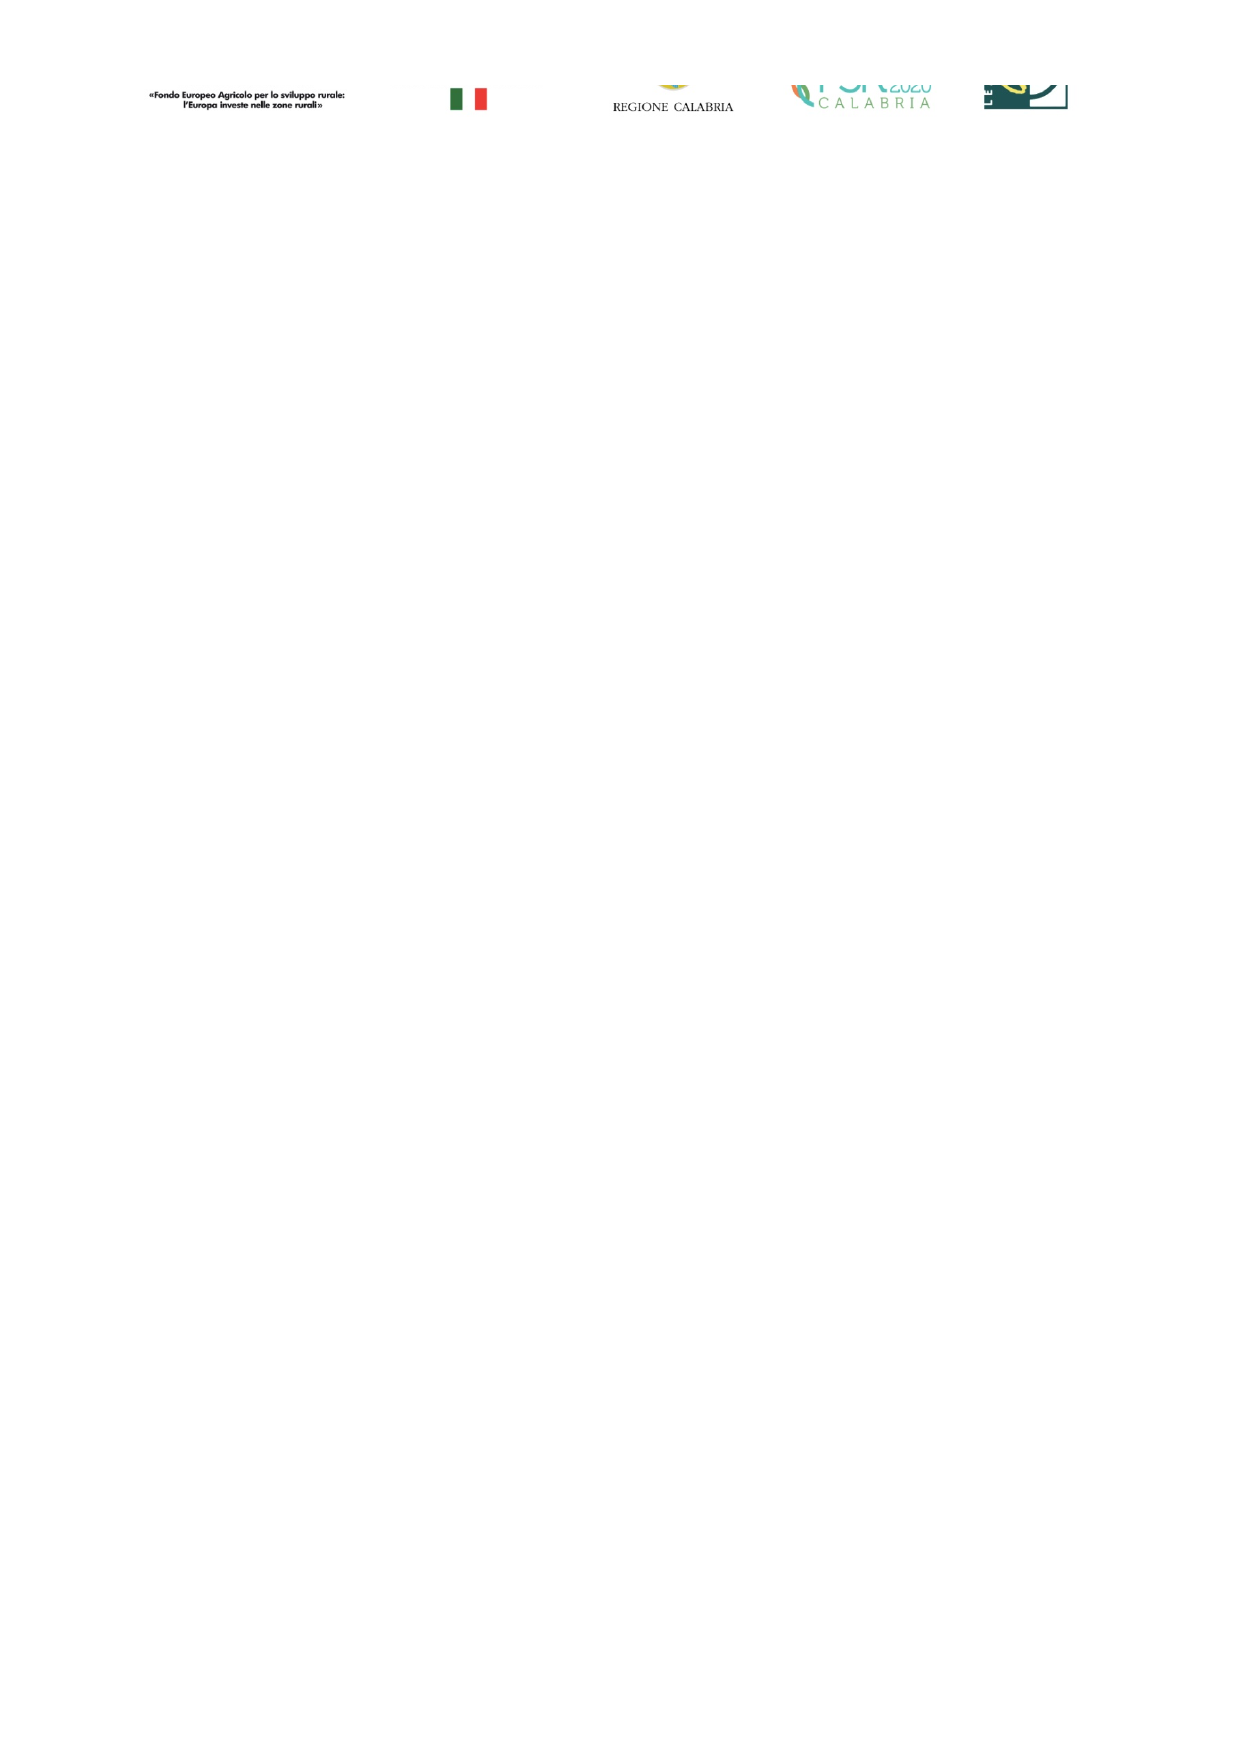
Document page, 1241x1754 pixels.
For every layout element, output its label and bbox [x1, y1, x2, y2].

picture [106, 85, 1111, 145]
